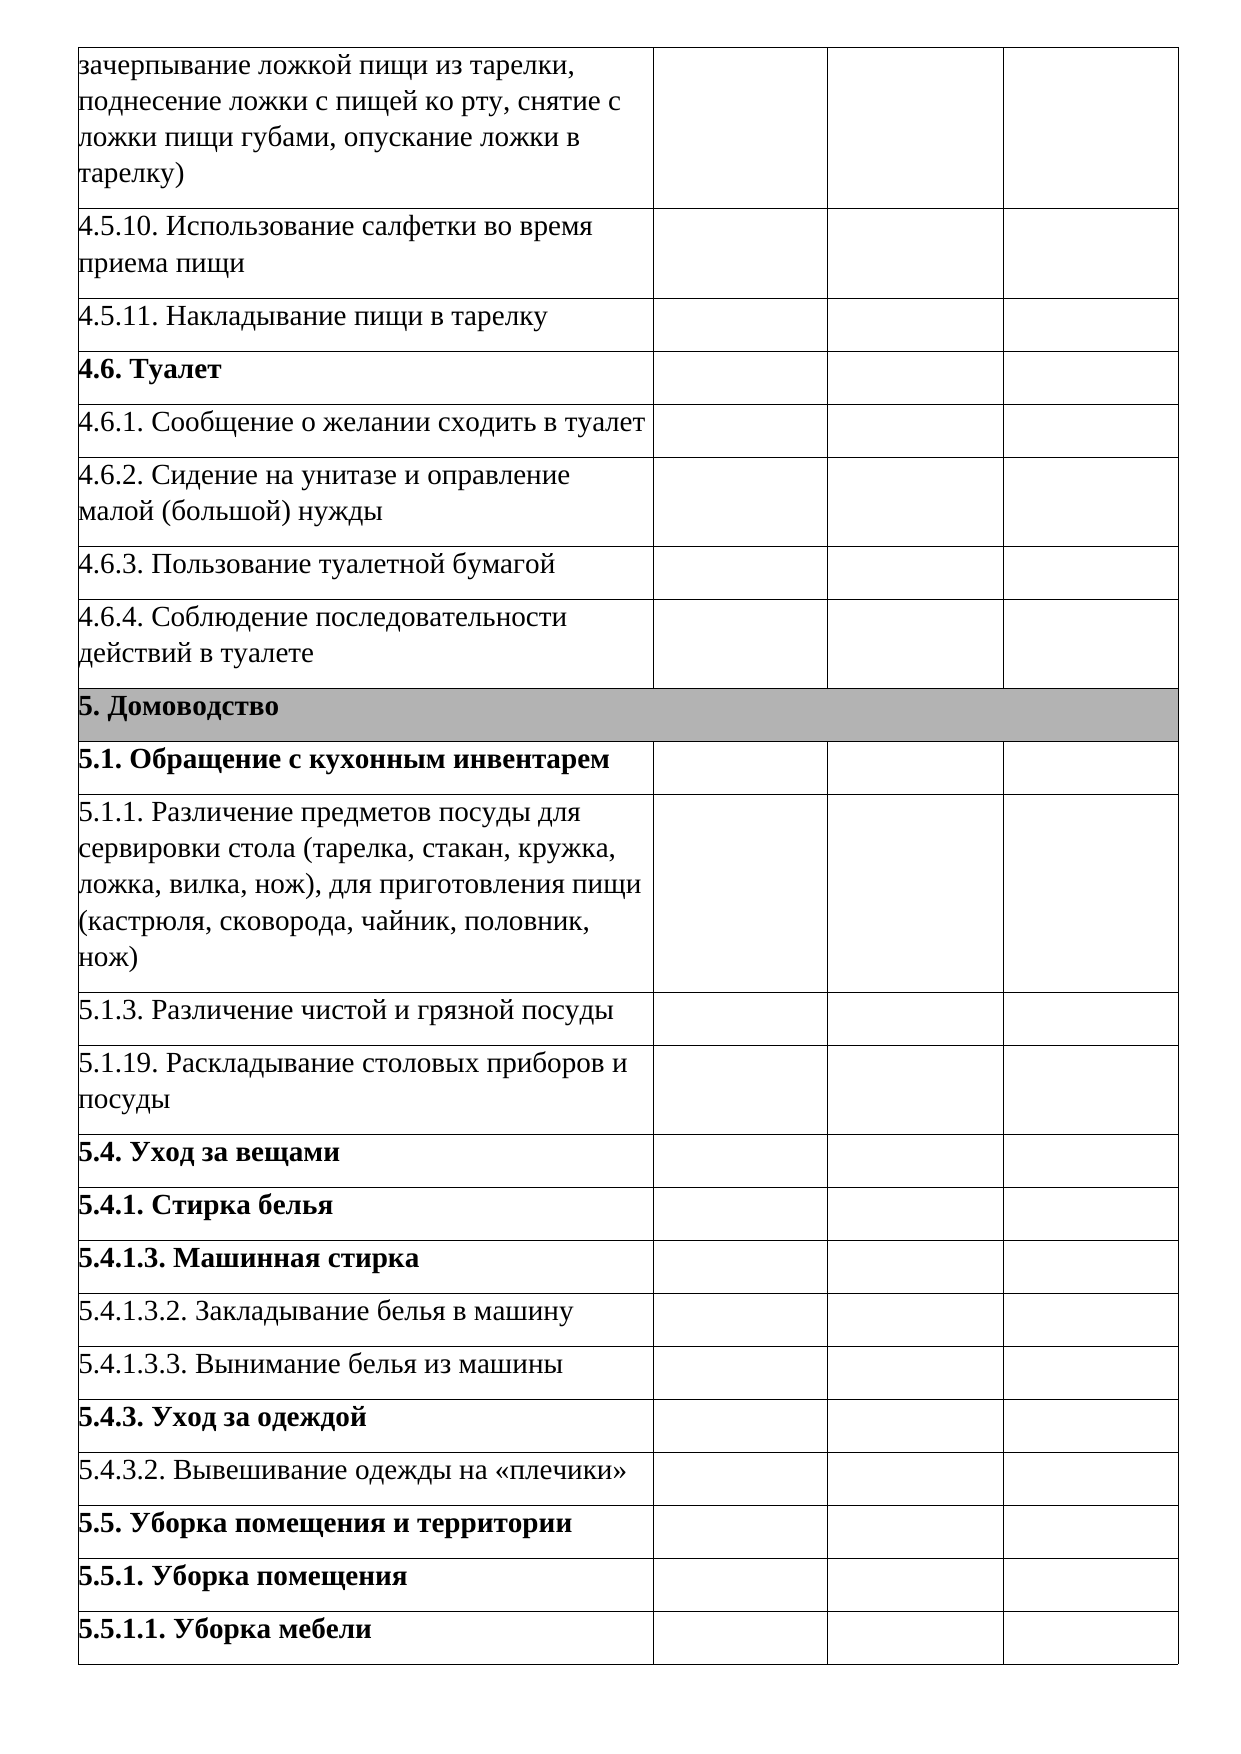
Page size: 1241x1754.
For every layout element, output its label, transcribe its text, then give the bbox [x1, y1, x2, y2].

table_cell [828, 1506, 1003, 1558]
table_cell [654, 993, 827, 1044]
table_cell [654, 1347, 827, 1399]
table_cell 4.6.2. Сидение на унитазе и оправление малой (большой) нужды [79, 458, 653, 546]
table_cell [828, 1400, 1003, 1452]
table_cell [1004, 1294, 1178, 1346]
table_cell [654, 48, 827, 208]
table_cell 5.5.1. Уборка помещения [79, 1559, 653, 1611]
table_cell [828, 1135, 1003, 1187]
table_cell [828, 352, 1003, 403]
table_cell [654, 547, 827, 599]
table_cell 5.4.1.3.3. Вынимание белья из машины [79, 1347, 653, 1399]
table_cell [1004, 1400, 1178, 1452]
table_cell [828, 1241, 1003, 1293]
table_cell [1004, 1188, 1178, 1240]
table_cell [79, 48, 653, 208]
table_cell [1004, 209, 1178, 297]
table_cell [654, 209, 827, 297]
table_cell [654, 405, 827, 457]
table_cell [654, 1453, 827, 1505]
table_cell 5.5.1.1. Уборка мебели [79, 1612, 653, 1664]
table_cell [654, 1241, 827, 1293]
table_cell 5.1.1. Различение предметов посуды для сервировки стола (тарелка, стакан, кружка, ложка, вилка, нож), для приготовления пищи (кастрюля, сковорода, чайник, половник, нож) [79, 795, 653, 992]
table_cell [1004, 993, 1178, 1044]
table_cell 5.4.1.3.2. Закладывание белья в машину [79, 1294, 653, 1346]
table_cell [828, 742, 1003, 794]
table_cell [1004, 1046, 1178, 1134]
table_cell [1004, 547, 1178, 599]
table_cell 4.6.3. Пользование туалетной бумагой [79, 547, 653, 599]
table_cell [654, 795, 827, 992]
table_cell 4.6.1. Сообщение о желании сходить в туалет [79, 405, 653, 457]
table_cell [654, 1612, 827, 1664]
table_cell [1004, 1453, 1178, 1505]
table_cell [1004, 742, 1178, 794]
table_cell 4.6. Туалет [79, 352, 653, 403]
table_cell 5.4.1. Стирка белья [79, 1188, 653, 1240]
table_cell [828, 1188, 1003, 1240]
table_cell [654, 1046, 827, 1134]
table_cell [654, 1400, 827, 1452]
table_cell [1004, 1612, 1178, 1664]
table_cell 5.4.3.2. Вывешивание одежды на «плечики» [79, 1453, 653, 1505]
table_cell [828, 405, 1003, 457]
table_cell [828, 1347, 1003, 1399]
table_cell 5.1.19. Раскладывание столовых приборов и посуды [79, 1046, 653, 1134]
table_cell [1004, 352, 1178, 403]
table_cell 5.1.3. Различение чистой и грязной посуды [79, 993, 653, 1044]
table_cell [654, 1294, 827, 1346]
table_cell [654, 1559, 827, 1611]
table_cell 5.4.3. Уход за одеждой [79, 1400, 653, 1452]
table_cell [1004, 1559, 1178, 1611]
table_cell [1004, 1347, 1178, 1399]
table_cell [654, 299, 827, 351]
table_cell [1004, 48, 1178, 208]
table_cell 5.5. Уборка помещения и территории [79, 1506, 653, 1558]
table_cell 4.5.10. Использование салфетки во время приема пищи [79, 209, 653, 297]
table_cell [1004, 795, 1178, 992]
table_cell [1004, 1135, 1178, 1187]
table_cell [828, 993, 1003, 1044]
table_cell 4.5.11. Накладывание пищи в тарелку [79, 299, 653, 351]
table_cell 5.4. Уход за вещами [79, 1135, 653, 1187]
table_cell [654, 1188, 827, 1240]
table_cell [654, 742, 827, 794]
table_cell [1004, 1506, 1178, 1558]
table_cell [828, 299, 1003, 351]
table_cell [1004, 405, 1178, 457]
table_cell 5. Домоводство [79, 689, 1178, 741]
table_cell [828, 1453, 1003, 1505]
table_cell [828, 48, 1003, 208]
table_cell [828, 1612, 1003, 1664]
table_cell [1004, 1241, 1178, 1293]
table_cell [654, 352, 827, 403]
table_cell [654, 458, 827, 546]
table_cell 5.4.1.3. Машинная стирка [79, 1241, 653, 1293]
table_cell [654, 1135, 827, 1187]
table_cell 4.6.4. Соблюдение последовательности действий в туалете [79, 600, 653, 688]
table_cell [1004, 299, 1178, 351]
table_cell [828, 1559, 1003, 1611]
table_cell [828, 458, 1003, 546]
table_cell [828, 1294, 1003, 1346]
table_cell [828, 1046, 1003, 1134]
table_cell [828, 795, 1003, 992]
table_cell [828, 547, 1003, 599]
table_cell [654, 1506, 827, 1558]
table_cell [654, 600, 827, 688]
table_cell [1004, 458, 1178, 546]
table_cell 5.1. Обращение с кухонным инвентарем [79, 742, 653, 794]
table_cell [1004, 600, 1178, 688]
table_cell [828, 600, 1003, 688]
table_cell [828, 209, 1003, 297]
